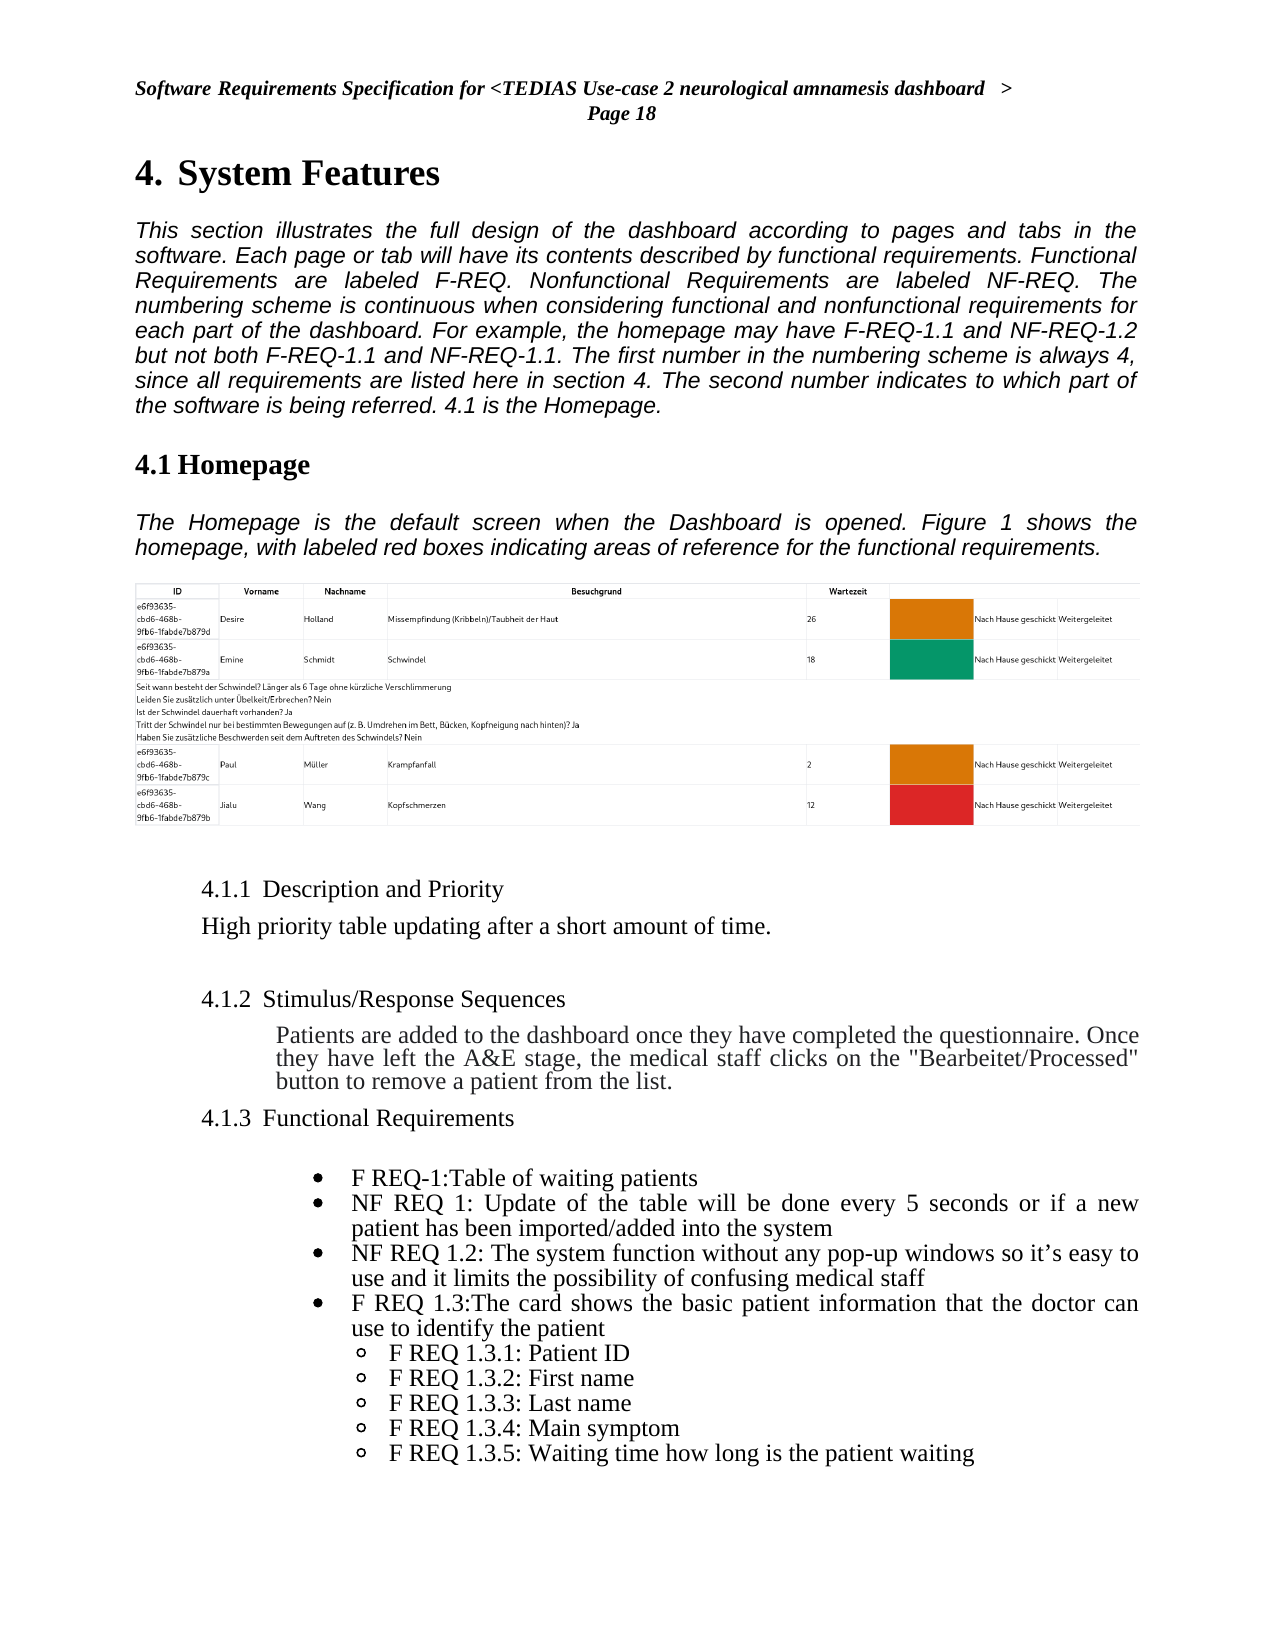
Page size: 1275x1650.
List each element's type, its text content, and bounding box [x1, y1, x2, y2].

text 4.1.2 Stimulus/Response Sequences [201, 987, 1140, 1012]
list NF REQ 1: Update of the table will be done every 5 seconds or if a new patient has been imported/added into the system [313, 1192, 1140, 1242]
list F REQ 1.3.2: First name [351, 1367, 1140, 1392]
list NF REQ 1.2: The system function without any pop-up windows so it’s easy to use and it limits the possibility of confusing medical staff [313, 1242, 1140, 1292]
list F REQ-1:Table of waiting patients [313, 1167, 1140, 1192]
text The Homepage is the default screen when the Dashboard is opened. Figure 1 shows the homepage, with labeled red boxes indicating areas of reference for the functional requirements. [135, 510, 1140, 560]
text 4.1.1 Description and Priority [201, 877, 1140, 902]
subtitle System Features [135, 150, 1140, 193]
list F REQ 1.3.1: Patient ID [351, 1342, 1140, 1367]
text High priority table updating after a short amount of time. [201, 914, 1140, 939]
list F REQ 1.3.5: Waiting time how long is the patient waiting [351, 1442, 1140, 1467]
picture [135, 583, 1140, 840]
text 4.1.3 Functional Requirements [201, 1106, 1140, 1131]
subtitle Homepage [135, 447, 1140, 481]
text This section illustrates the full design of the dashboard according to pages and tabs in the software. Each page or tab will have its contents described by functional requirements. Functional Requirements are labeled F-REQ. Nonfunctional Requirements are labeled NF-REQ. The numbering scheme is continuous when considering functional and nonfunctional requirements for each part of the dashboard. For example, the homepage may have F-REQ-1.1 and NF-REQ-1.2 but not both F-REQ-1.1 and NF-REQ-1.1. The first number in the numbering scheme is always 4, since all requirements are listed here in section 4. The second number indicates to which part of the software is being referred. 4.1 is the Homepage. [135, 218, 1140, 418]
list F REQ 1.3:The card shows the basic patient information that the doctor can use to identify the patient [313, 1292, 1140, 1342]
list F REQ 1.3.3: Last name [351, 1392, 1140, 1417]
text Patients are added to the dashboard once they have completed the questionnaire. Once they have left the A&E stage, the medical staff clicks on the "Bearbeitet/Processed" button to remove a patient from the list. [276, 1025, 1140, 1094]
list F REQ 1.3.4: Main symptom [351, 1417, 1140, 1442]
